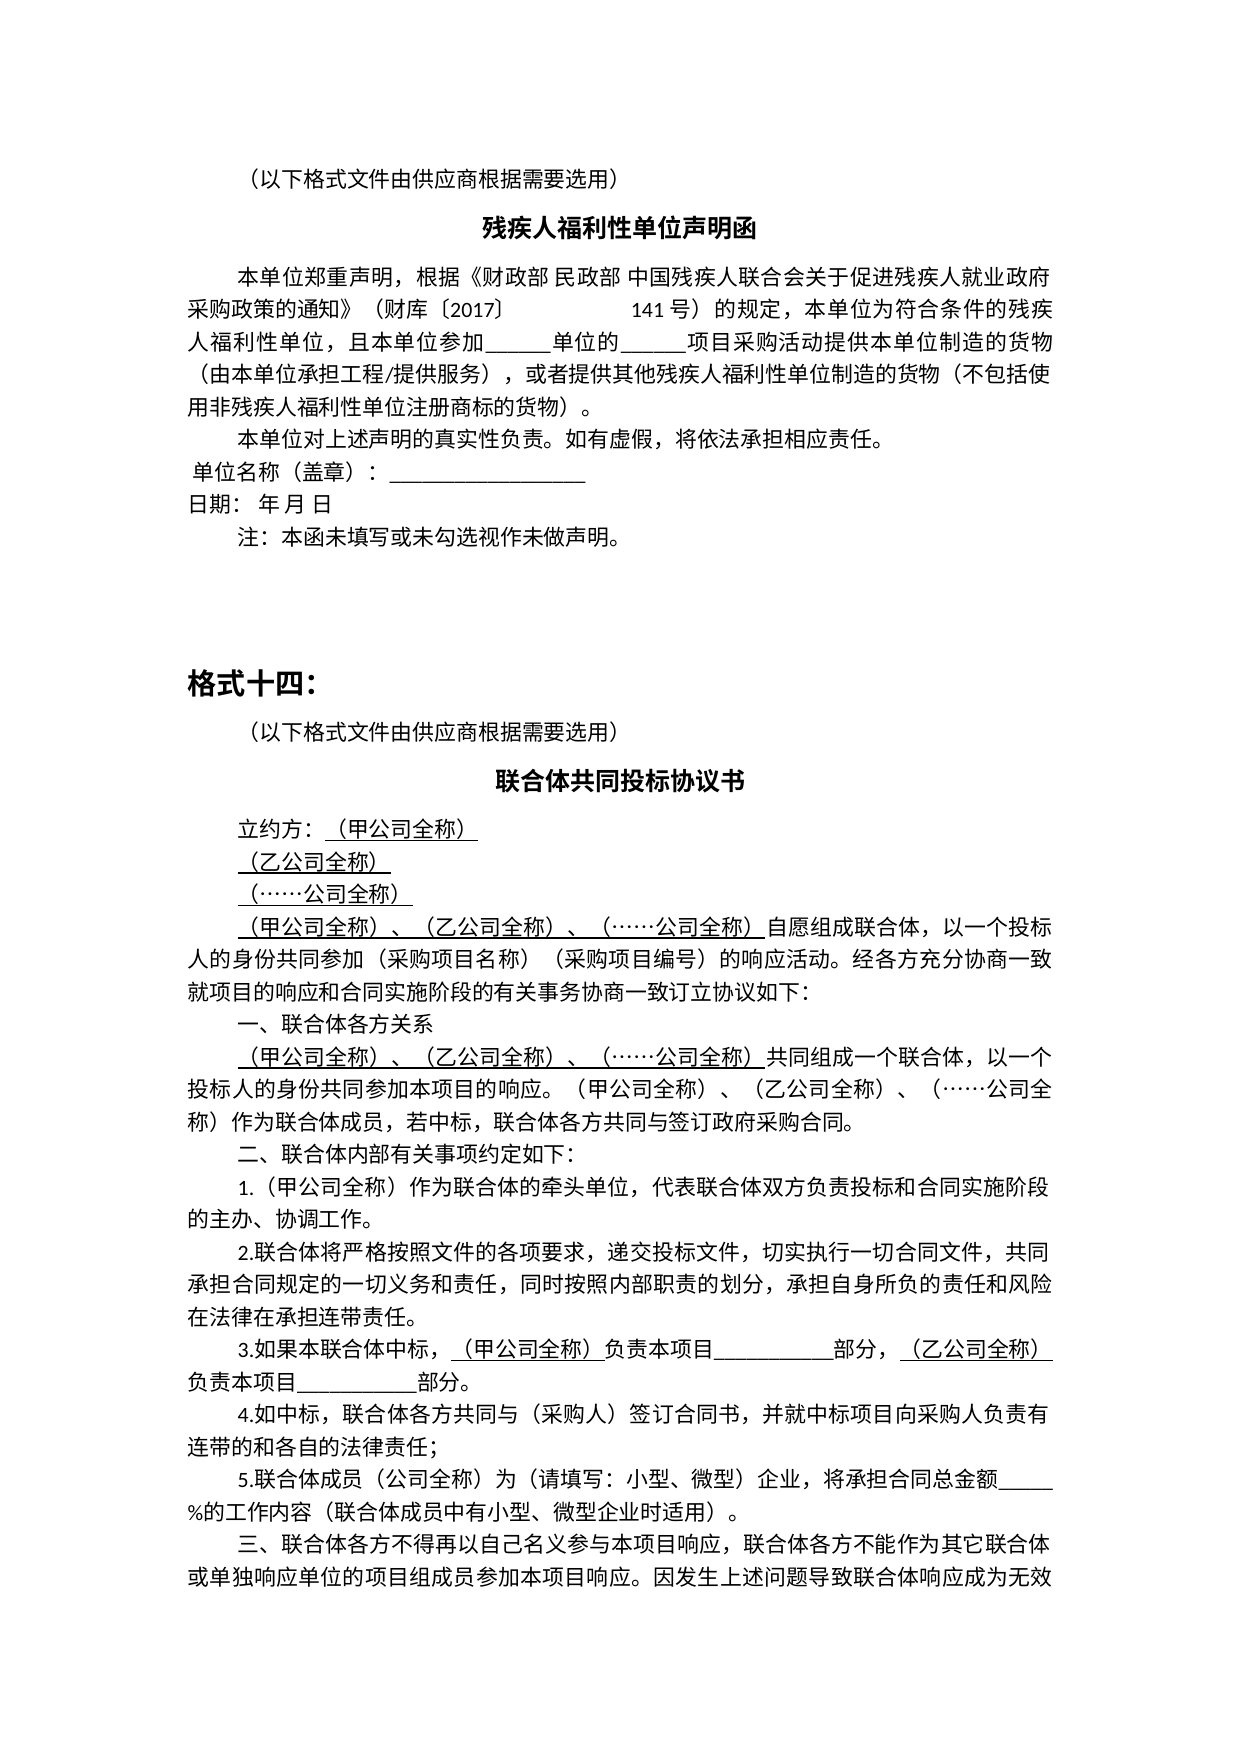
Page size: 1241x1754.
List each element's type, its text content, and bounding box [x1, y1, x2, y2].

text （甲公司全称）、（乙公司全称）、（……公司全称）自愿组成联合体，以一个投标人的身份共同参加（采购项目名称）（采购项目编号）的响应活动。经各方充分协商一致，就项目的响应和合同实施阶段的有关事务协商一致订立协议如下： [187, 909, 1053, 1007]
text 4.如中标，联合体各方共同与（采购人）签订合同书，并就中标项目向采购人负责有连带的和各自的法律责任； [187, 1397, 1053, 1462]
text 立约方：（甲公司全称） [187, 812, 1053, 844]
text （乙公司全称） [187, 844, 1053, 877]
text （以下格式文件由供应商根据需要选用） [187, 714, 1053, 747]
text 5.联合体成员（公司全称）为（请填写：小型、微型）企业，将承担合同总金额_____%的工作内容（联合体成员中有小型、微型企业时适用）。 [187, 1462, 1053, 1527]
text 本单位对上述声明的真实性负责。如有虚假，将依法承担相应责任。 [187, 422, 1053, 454]
text 单位名称（盖章）：__________________ [187, 454, 1053, 487]
text 注：本函未填写或未勾选视作未做声明。 [187, 519, 1053, 552]
text （甲公司全称）、（乙公司全称）、（……公司全称）共同组成一个联合体，以一个投标人的身份共同参加本项目的响应。（甲公司全称）、（乙公司全称）、（……公司全称）作为联合体成员，若中标，联合体各方共同与签订政府采购合同。 [187, 1039, 1053, 1137]
text 联合体共同投标协议书 [187, 747, 1053, 812]
text 一、联合体各方关系 [187, 1007, 1053, 1039]
text 3.如果本联合体中标，（甲公司全称）负责本项目___________部分，（乙公司全称）负责本项目___________部分。 [187, 1332, 1053, 1397]
text 日期： 年 月 日 [187, 487, 1053, 519]
text 2.联合体将严格按照文件的各项要求，递交投标文件，切实执行一切合同文件，共同承担合同规定的一切义务和责任，同时按照内部职责的划分，承担自身所负的责任和风险，在法律在承担连带责任。 [187, 1234, 1053, 1332]
text 二、联合体内部有关事项约定如下： [187, 1137, 1053, 1169]
text 格式十四： [187, 649, 1053, 714]
text （……公司全称） [187, 877, 1053, 909]
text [187, 1527, 1053, 1592]
text 本单位郑重声明，根据《财政部 民政部 中国残疾人联合会关于促进残疾人就业政府采购政策的通知》（财库〔2017〕 141号）的规定，本单位为符合条件的残疾人福利性单位，且本单位参加______单位的______项目采购活动提供本单位制造的货物（由本单位承担工程/提供服务），或者提供其他残疾人福利性单位制造的货物（不包括使用非残疾人福利性单位注册商标的货物）。 [187, 259, 1053, 422]
text （以下格式文件由供应商根据需要选用） [187, 162, 1053, 194]
text 1.（甲公司全称）作为联合体的牵头单位，代表联合体双方负责投标和合同实施阶段的主办、协调工作。 [187, 1169, 1053, 1234]
text 残疾人福利性单位声明函 [187, 194, 1053, 259]
